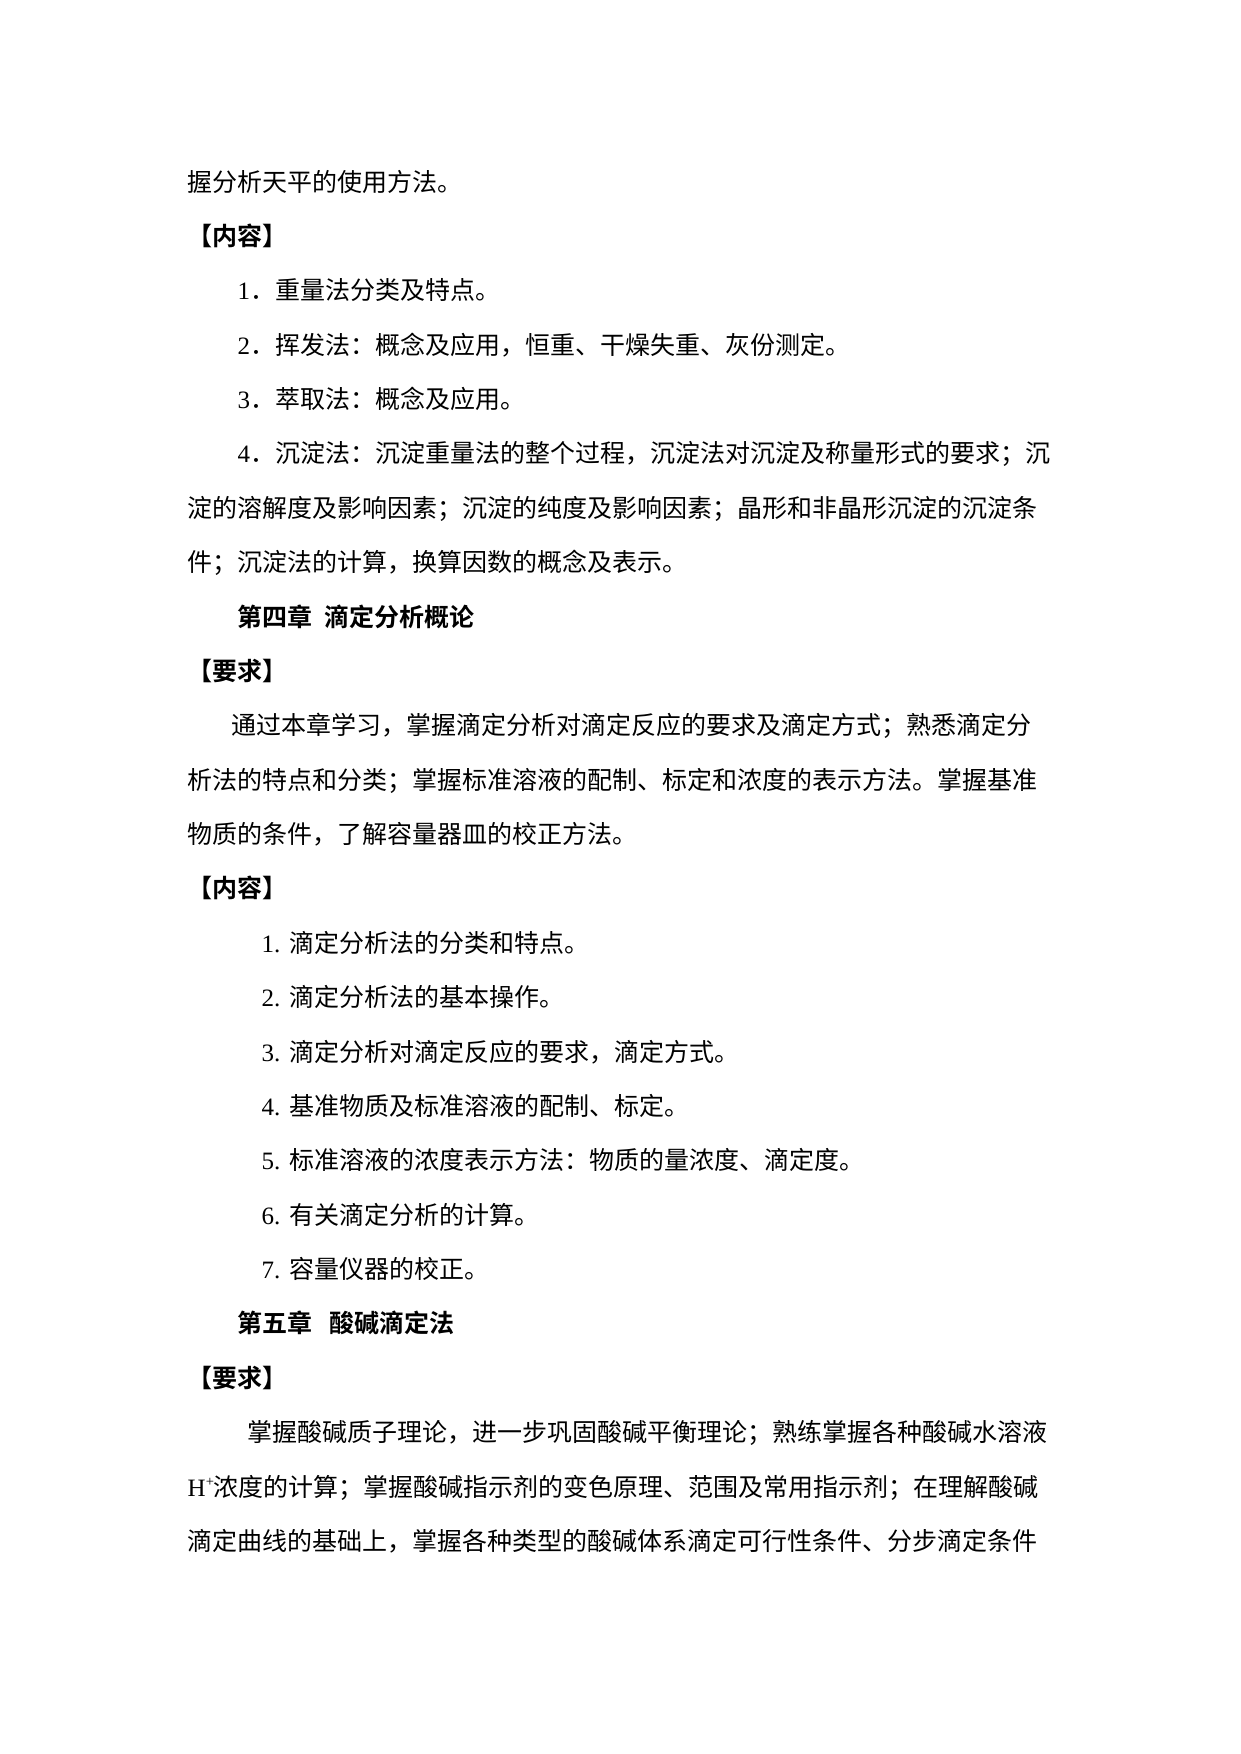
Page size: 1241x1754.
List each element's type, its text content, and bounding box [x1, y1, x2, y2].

text 第四章 滴定分析概论 [187, 597, 1053, 633]
list 标准溶液的浓度表示方法：物质的量浓度、滴定度。 [261, 1141, 1053, 1177]
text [187, 162, 1053, 198]
text 【要求】 [187, 651, 1053, 688]
list 有关滴定分析的计算。 [261, 1195, 1053, 1231]
text 1．重量法分类及特点。 [187, 271, 1053, 307]
text 第五章 酸碱滴定法 [187, 1304, 1053, 1340]
list 基准物质及标准溶液的配制、标定。 [261, 1086, 1053, 1123]
text 2．挥发法：概念及应用，恒重、干燥失重、灰份测定。 [187, 325, 1053, 361]
text 3．萃取法：概念及应用。 [187, 379, 1053, 416]
text 【要求】 [187, 1358, 1053, 1394]
list 滴定分析法的基本操作。 [261, 978, 1053, 1014]
list 容量仪器的校正。 [261, 1249, 1053, 1286]
list 滴定分析对滴定反应的要求，滴定方式。 [261, 1032, 1053, 1068]
text 4．沉淀法：沉淀重量法的整个过程，沉淀法对沉淀及称量形式的要求；沉淀的溶解度及影响因素；沉淀的纯度及影响因素；晶形和非晶形沉淀的沉淀条件；沉淀法的计算，换算因数的概念及表示。 [187, 434, 1053, 579]
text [187, 1413, 1053, 1558]
list 滴定分析法的分类和特点。 [261, 923, 1053, 959]
text 通过本章学习，掌握滴定分析对滴定反应的要求及滴定方式；熟悉滴定分析法的特点和分类；掌握标准溶液的配制、标定和浓度的表示方法。掌握基准物质的条件，了解容量器皿的校正方法。 [187, 706, 1053, 851]
text 【内容】 [187, 869, 1053, 905]
text 【内容】 [187, 216, 1053, 253]
